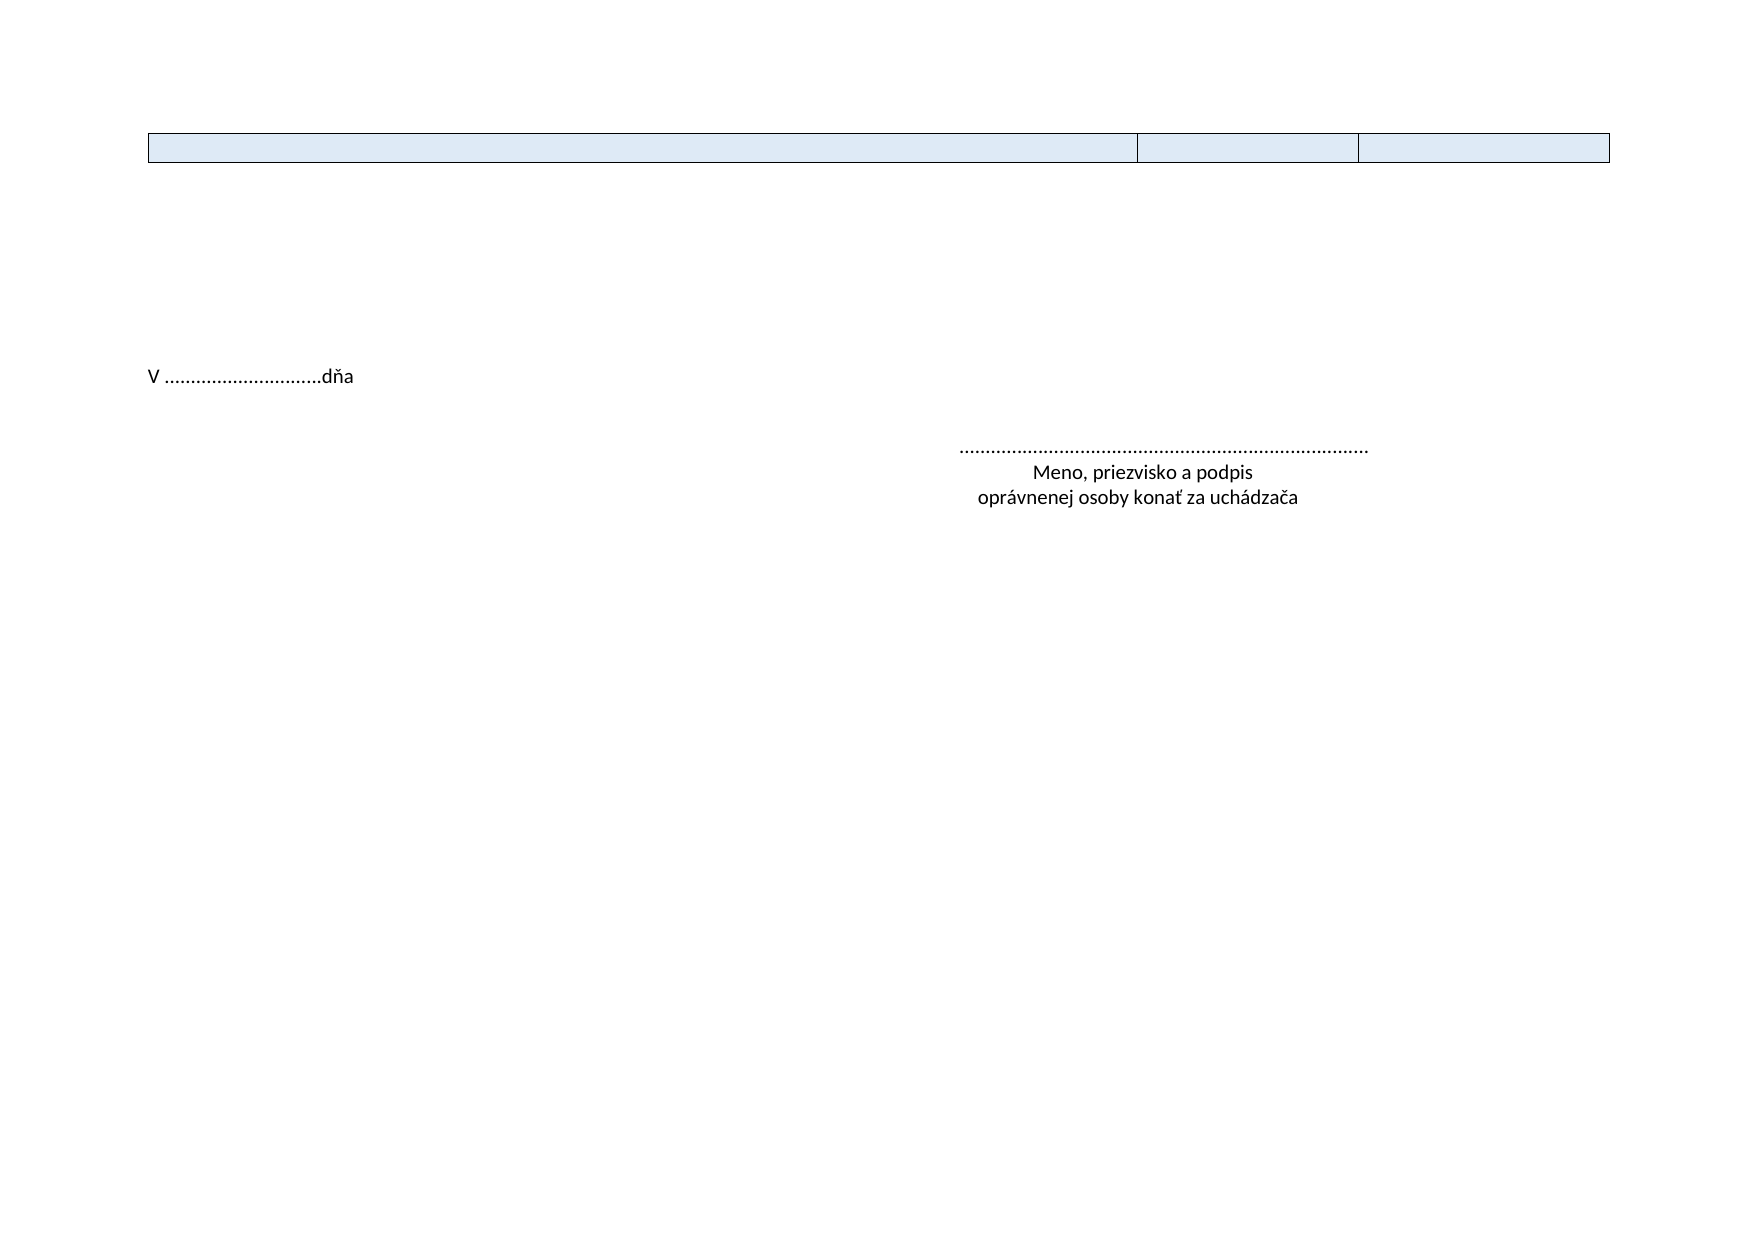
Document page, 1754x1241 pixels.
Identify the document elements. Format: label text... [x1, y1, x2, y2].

table_cell [1359, 134, 1609, 162]
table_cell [149, 134, 1137, 162]
text oprávnenej osoby konať za uchádzača [959, 484, 1606, 510]
text V ..............................dňa [148, 363, 1606, 389]
table_cell [1138, 134, 1358, 162]
text .............................................................................. [885, 434, 1606, 459]
text Meno, priezvisko a podpis [148, 459, 1606, 484]
